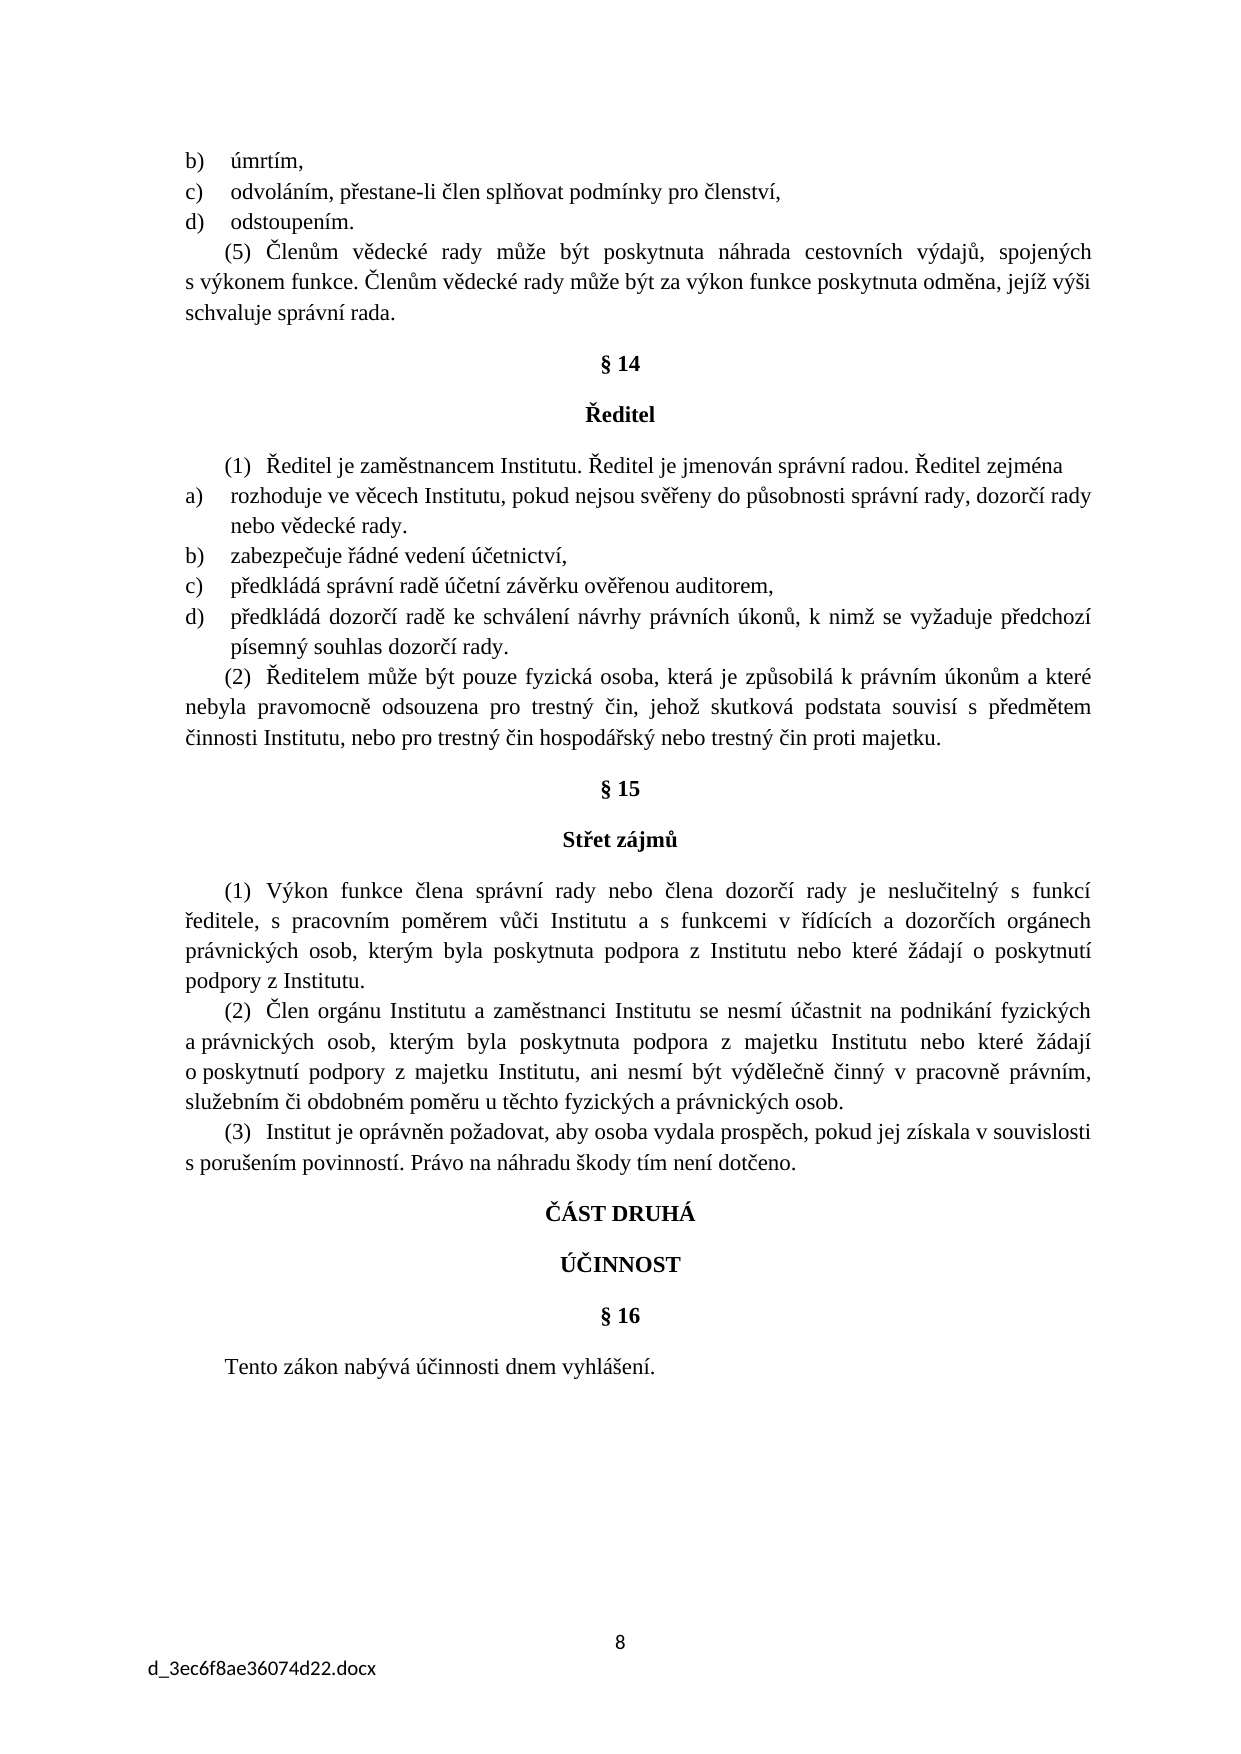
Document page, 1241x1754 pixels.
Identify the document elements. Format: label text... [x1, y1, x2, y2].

list úmrtím, [185, 148, 1093, 174]
list Členům vědecké rady může být poskytnuta náhrada cestovních výdajů, spojených s výkonem funkce. Členům vědecké rady může být za výkon funkce poskytnuta odměna, jejíž výši schvaluje správní rada. [185, 238, 1093, 325]
list rozhoduje ve věcech Institutu, pokud nejsou svěřeny do působnosti správní rady, dozorčí rady nebo vědecké rady. [185, 482, 1093, 538]
text ČÁST DRUHÁ [148, 1200, 1093, 1226]
list zabezpečuje řádné vedení účetnictví, [185, 542, 1093, 569]
text § 14 [148, 350, 1093, 376]
text Tento zákon nabývá účinnosti dnem vyhlášení. [148, 1353, 1093, 1379]
list předkládá správní radě účetní závěrku ověřenou auditorem, [185, 573, 1093, 599]
text § 15 [148, 775, 1093, 801]
list odvoláním, přestane-li člen splňovat podmínky pro členství, [185, 178, 1093, 204]
list Ředitelem může být pouze fyzická osoba, která je způsobilá k právním úkonům a které nebyla pravomocně odsouzena pro trestný čin, jehož skutková podstata souvisí s předmětem činnosti Institutu, nebo pro trestný čin hospodářský nebo trestný čin proti majetku. [185, 663, 1093, 750]
list Výkon funkce člena správní rady nebo člena dozorčí rady je neslučitelný s funkcí ředitele, s pracovním poměrem vůči Institutu a s funkcemi v řídících a dozorčích orgánech právnických osob, kterým byla poskytnuta podpora z Institutu nebo které žádají o poskytnutí podpory z Institutu. [185, 877, 1093, 994]
list Člen orgánu Institutu a zaměstnanci Institutu se nesmí účastnit na podnikání fyzických a právnických osob, kterým byla poskytnuta podpora z majetku Institutu nebo které žádají o poskytnutí podpory z majetku Institutu, ani nesmí být výdělečně činný v pracovně právním, služebním či obdobném poměru u těchto fyzických a právnických osob. [185, 998, 1093, 1114]
list Ředitel je zaměstnancem Institutu. Ředitel je jmenován správní radou. Ředitel zejména [185, 452, 1093, 478]
list Institut je oprávněn požadovat, aby osoba vydala prospěch, pokud jej získala v souvislosti s porušením povinností. Právo na náhradu škody tím není dotčeno. [185, 1118, 1093, 1175]
text § 16 [148, 1302, 1093, 1328]
text Ředitel [148, 401, 1093, 427]
text Střet zájmů [148, 826, 1093, 852]
text ÚČINNOST [148, 1251, 1093, 1277]
list předkládá dozorčí radě ke schválení návrhy právních úkonů, k nimž se vyžaduje předchozí písemný souhlas dozorčí rady. [185, 603, 1093, 659]
list odstoupením. [185, 208, 1093, 234]
